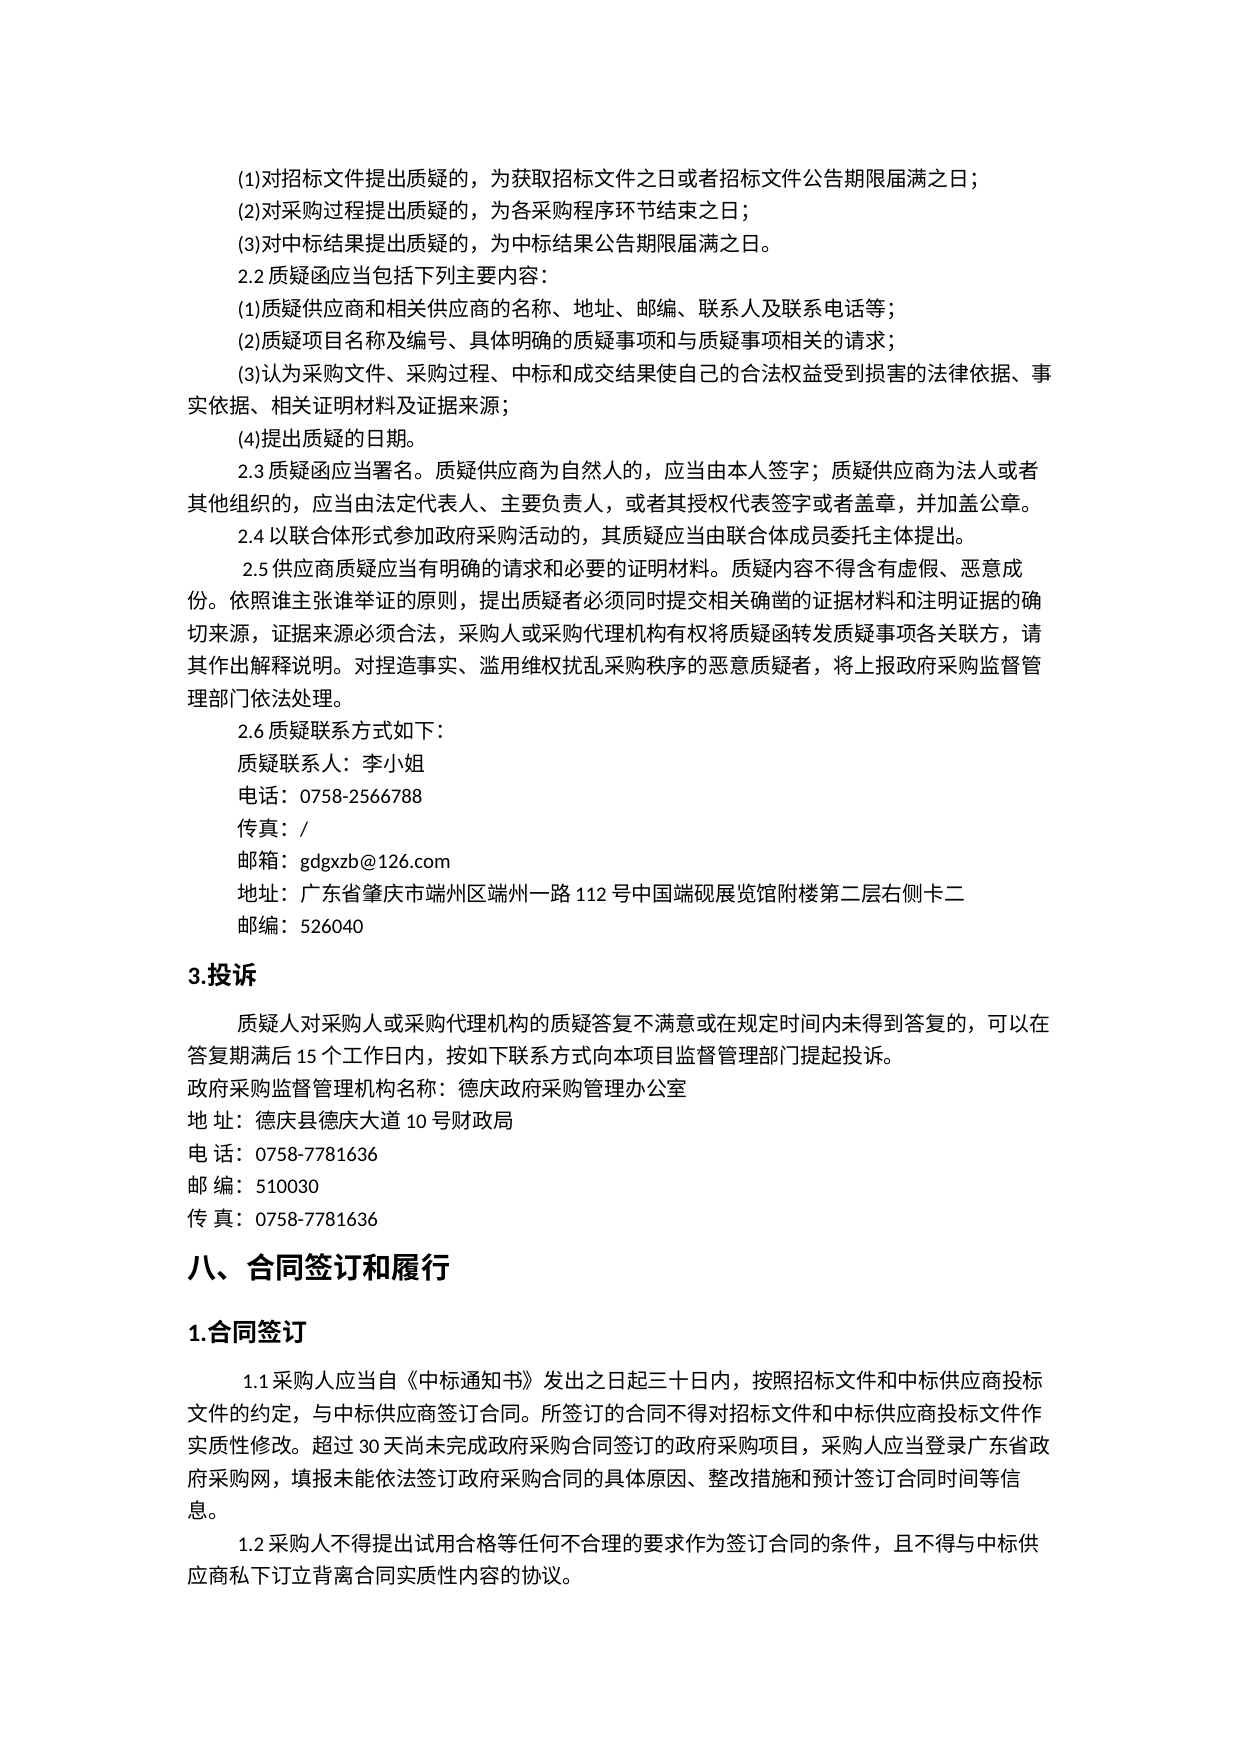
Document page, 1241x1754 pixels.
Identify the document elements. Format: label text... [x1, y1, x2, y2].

text 邮箱：gdgxzb@126.com [187, 844, 1053, 877]
text 2.3 质疑函应当署名。质疑供应商为自然人的，应当由本人签字；质疑供应商为法人或者其他组织的，应当由法定代表人、主要负责人，或者其授权代表签字或者盖章，并加盖公章。 [187, 454, 1053, 519]
text 传 真：0758-7781636 [187, 1202, 1053, 1234]
text (2)对采购过程提出质疑的，为各采购程序环节结束之日； [187, 194, 1053, 227]
text 八、合同签订和履行 [187, 1234, 1053, 1299]
text 1.1采购人应当自《中标通知书》发出之日起三十日内，按照招标文件和中标供应商投标文件的约定，与中标供应商签订合同。所签订的合同不得对招标文件和中标供应商投标文件作实质性修改。超过30天尚未完成政府采购合同签订的政府采购项目，采购人应当登录广东省政府采购网，填报未能依法签订政府采购合同的具体原因、整改措施和预计签订合同时间等信息。 [187, 1364, 1053, 1527]
text (1)对招标文件提出质疑的，为获取招标文件之日或者招标文件公告期限届满之日； [187, 162, 1053, 194]
text 电话：0758-2566788 [187, 779, 1053, 812]
text 2.2质疑函应当包括下列主要内容： [187, 259, 1053, 292]
text 政府采购监督管理机构名称：德庆政府采购管理办公室 [187, 1072, 1053, 1104]
text 电 话：0758-7781636 [187, 1137, 1053, 1169]
text 地 址：德庆县德庆大道10号财政局 [187, 1104, 1053, 1137]
text 2.4以联合体形式参加政府采购活动的，其质疑应当由联合体成员委托主体提出。 [187, 519, 1053, 552]
text 3.投诉 [187, 942, 1053, 1007]
text 传真：/ [187, 812, 1053, 844]
text (2)质疑项目名称及编号、具体明确的质疑事项和与质疑事项相关的请求； [187, 324, 1053, 357]
text 地址：广东省肇庆市端州区端州一路112号中国端砚展览馆附楼第二层右侧卡二 [187, 877, 1053, 909]
text 质疑人对采购人或采购代理机构的质疑答复不满意或在规定时间内未得到答复的，可以在答复期满后15个工作日内，按如下联系方式向本项目监督管理部门提起投诉。 [187, 1007, 1053, 1072]
text (4)提出质疑的日期。 [187, 422, 1053, 454]
text 质疑联系人：李小姐 [187, 747, 1053, 779]
text (3)认为采购文件、采购过程、中标和成交结果使自己的合法权益受到损害的法律依据、事实依据、相关证明材料及证据来源； [187, 357, 1053, 422]
text 2.6质疑联系方式如下： [187, 714, 1053, 747]
text (3)对中标结果提出质疑的，为中标结果公告期限届满之日。 [187, 227, 1053, 259]
text 1.合同签订 [187, 1299, 1053, 1364]
text 2.5供应商质疑应当有明确的请求和必要的证明材料。质疑内容不得含有虚假、恶意成份。依照谁主张谁举证的原则，提出质疑者必须同时提交相关确凿的证据材料和注明证据的确切来源，证据来源必须合法，采购人或采购代理机构有权将质疑函转发质疑事项各关联方，请其作出解释说明。对捏造事实、滥用维权扰乱采购秩序的恶意质疑者，将上报政府采购监督管理部门依法处理。 [187, 552, 1053, 714]
text (1)质疑供应商和相关供应商的名称、地址、邮编、联系人及联系电话等； [187, 292, 1053, 324]
text 邮 编：510030 [187, 1169, 1053, 1202]
text 邮编：526040 [187, 909, 1053, 942]
text 1.2采购人不得提出试用合格等任何不合理的要求作为签订合同的条件，且不得与中标供应商私下订立背离合同实质性内容的协议。 [187, 1527, 1053, 1592]
